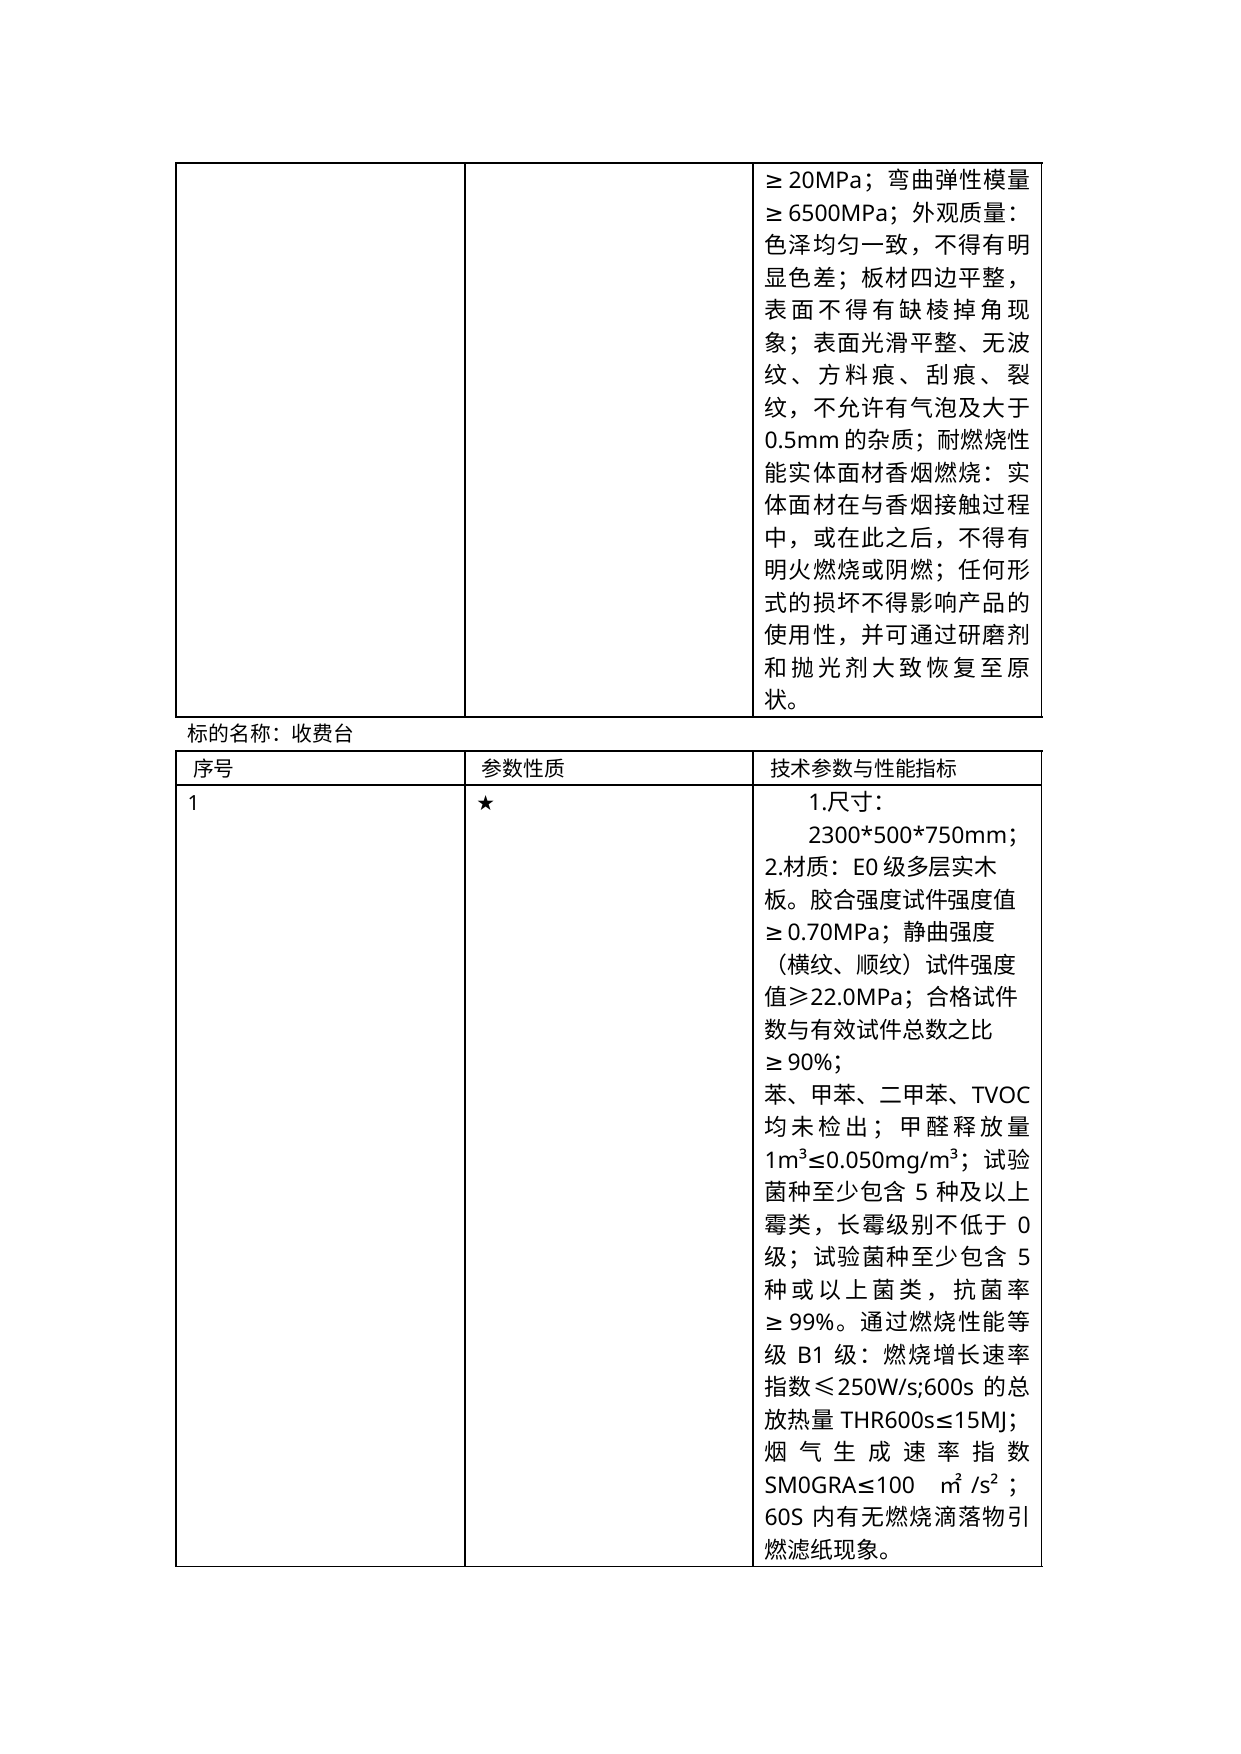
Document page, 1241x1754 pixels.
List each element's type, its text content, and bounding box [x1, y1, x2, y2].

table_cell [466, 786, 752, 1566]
text 标的名称：收费台 [187, 718, 1053, 750]
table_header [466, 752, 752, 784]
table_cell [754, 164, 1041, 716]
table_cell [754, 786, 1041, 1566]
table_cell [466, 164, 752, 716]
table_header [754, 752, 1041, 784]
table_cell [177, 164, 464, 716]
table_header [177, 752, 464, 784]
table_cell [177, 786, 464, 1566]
